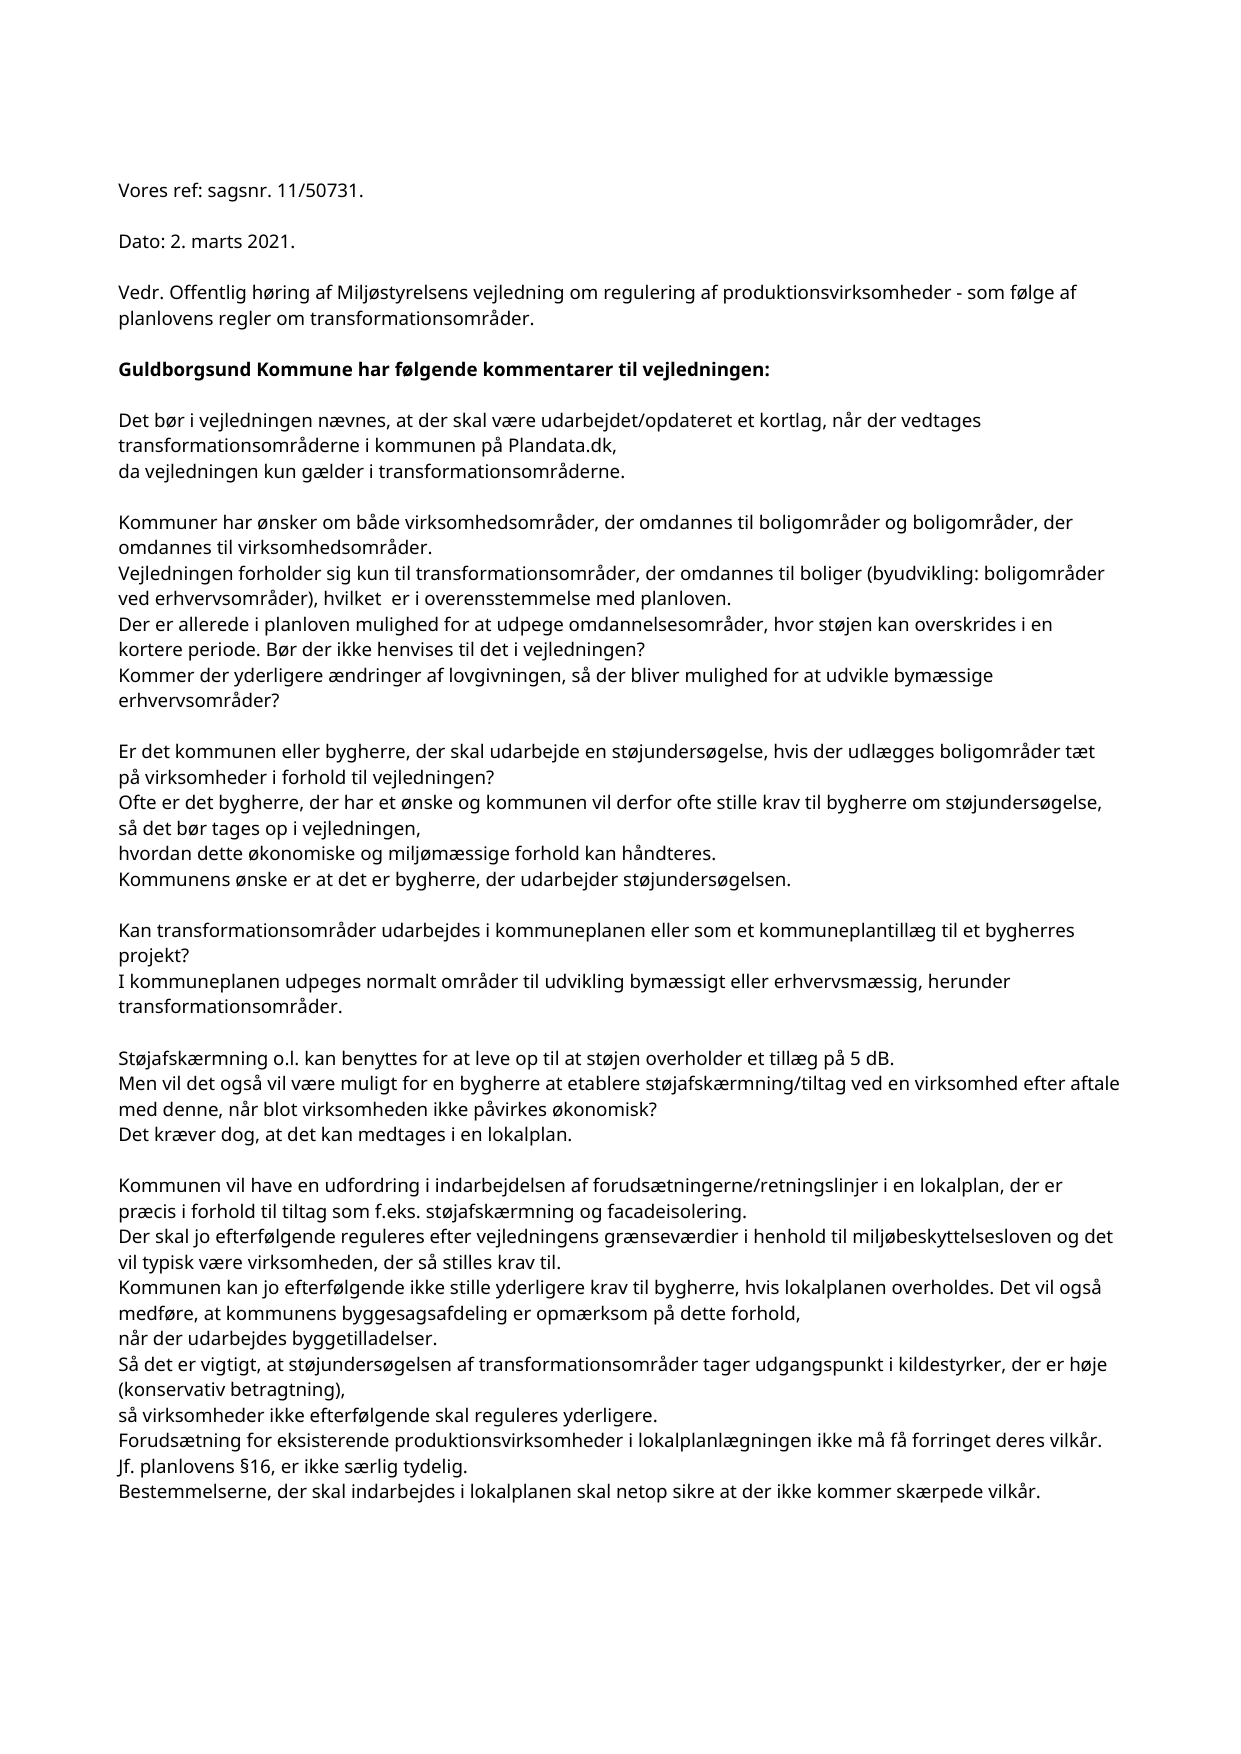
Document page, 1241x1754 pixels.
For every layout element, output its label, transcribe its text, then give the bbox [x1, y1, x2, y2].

text Støjafskærmning o.l. kan benyttes for at leve op til at støjen overholder et tillæg på 5 dB. [118, 1045, 1122, 1070]
text Kommer der yderligere ændringer af lovgivningen, så der bliver mulighed for at udvikle bymæssige erhvervsområder? [118, 662, 1122, 713]
text Kommunens ønske er at det er bygherre, der udarbejder støjundersøgelsen. [118, 866, 1122, 892]
text Kommunen vil have en udfordring i indarbejdelsen af forudsætningerne/retningslinjer i en lokalplan, der er præcis i forhold til tiltag som f.eks. støjafskærmning og facadeisolering. [118, 1172, 1122, 1223]
text hvordan dette økonomiske og miljømæssige forhold kan håndteres. [118, 841, 1122, 866]
text Vedr. Offentlig høring af Miljøstyrelsens vejledning om regulering af produktionsvirksomheder - som følge af planlovens regler om transformationsområder. [118, 279, 1122, 330]
text Så det er vigtigt, at støjundersøgelsen af transformationsområder tager udgangspunkt i kildestyrker, der er høje (konservativ betragtning), [118, 1351, 1122, 1402]
text Guldborgsund Kommune har følgende kommentarer til vejledningen: [118, 356, 1122, 381]
text Er det kommunen eller bygherre, der skal udarbejde en støjundersøgelse, hvis der udlægges boligområder tæt på virksomheder i forhold til vejledningen? [118, 739, 1122, 790]
text Kommunen kan jo efterfølgende ikke stille yderligere krav til bygherre, hvis lokalplanen overholdes. Det vil også medføre, at kommunens byggesagsafdeling er opmærksom på dette forhold, [118, 1274, 1122, 1326]
text Forudsætning for eksisterende produktionsvirksomheder i lokalplanlægningen ikke må få forringet deres vilkår. Jf. planlovens §16, er ikke særlig tydelig. [118, 1428, 1122, 1479]
text Det bør i vejledningen nævnes, at der skal være udarbejdet/opdateret et kortlag, når der vedtages transformationsområderne i kommunen på Plandata.dk, [118, 407, 1122, 458]
text Kan transformationsområder udarbejdes i kommuneplanen eller som et kommuneplantillæg til et bygherres projekt? [118, 917, 1122, 968]
text så virksomheder ikke efterfølgende skal reguleres yderligere. [118, 1402, 1122, 1428]
text Det kræver dog, at det kan medtages i en lokalplan. [118, 1121, 1122, 1147]
text når der udarbejdes byggetilladelser. [118, 1326, 1122, 1351]
text Men vil det også vil være muligt for en bygherre at etablere støjafskærmning/tiltag ved en virksomhed efter aftale med denne, når blot virksomheden ikke påvirkes økonomisk? [118, 1070, 1122, 1121]
text Dato: 2. marts 2021. [118, 228, 1122, 254]
text Der er allerede i planloven mulighed for at udpege omdannelsesområder, hvor støjen kan overskrides i en kortere periode. Bør der ikke henvises til det i vejledningen? [118, 611, 1122, 662]
text Kommuner har ønsker om både virksomhedsområder, der omdannes til boligområder og boligområder, der omdannes til virksomhedsområder. [118, 509, 1122, 560]
text Vejledningen forholder sig kun til transformationsområder, der omdannes til boliger (byudvikling: boligområder ved erhvervsområder), hvilket er i overensstemmelse med planloven. [118, 560, 1122, 611]
text da vejledningen kun gælder i transformationsområderne. [118, 458, 1122, 483]
text Bestemmelserne, der skal indarbejdes i lokalplanen skal netop sikre at der ikke kommer skærpede vilkår. [118, 1479, 1122, 1504]
text I kommuneplanen udpeges normalt områder til udvikling bymæssigt eller erhvervsmæssig, herunder transformationsområder. [118, 968, 1122, 1019]
text Ofte er det bygherre, der har et ønske og kommunen vil derfor ofte stille krav til bygherre om støjundersøgelse, så det bør tages op i vejledningen, [118, 790, 1122, 841]
text Vores ref: sagsnr. 11/50731. [118, 177, 1122, 203]
text Der skal jo efterfølgende reguleres efter vejledningens grænseværdier i henhold til miljøbeskyttelsesloven og det vil typisk være virksomheden, der så stilles krav til. [118, 1223, 1122, 1274]
